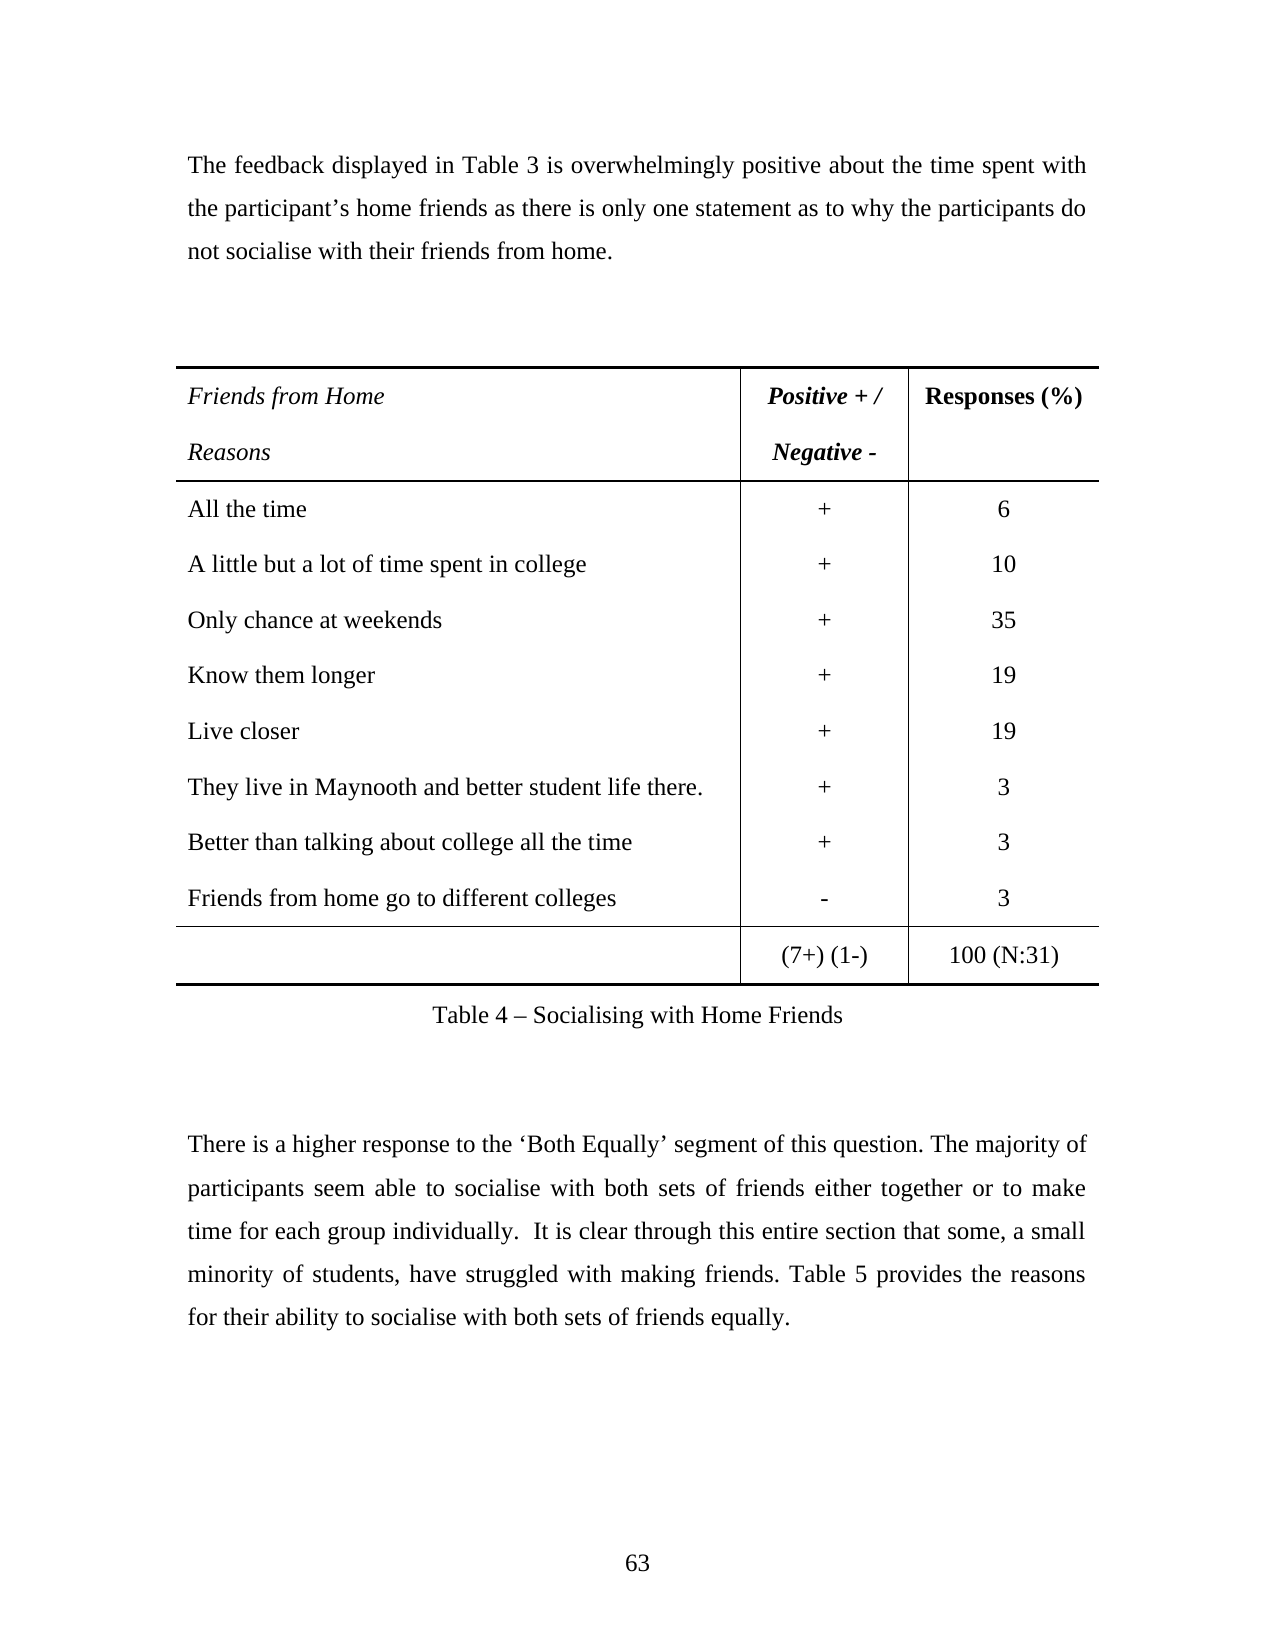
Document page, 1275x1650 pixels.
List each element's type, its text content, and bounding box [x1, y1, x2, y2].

table_cell Know them longer [176, 648, 740, 703]
table_cell + [741, 593, 908, 648]
table_header Friends from Home Reasons [176, 369, 740, 480]
table_cell 10 [909, 537, 1099, 592]
table_cell 3 [909, 759, 1099, 814]
text There is a higher response to the ‘Both Equally’ segment of this question. The majority of participants seem able to socialise with both sets of friends either together or to make time for each group individually. It is clear through this entire section that some, a small minority of students, have struggled with making friends. Table 5 provides the reasons for their ability to socialise with both sets of friends equally. [187, 1129, 1087, 1331]
table_cell 3 [909, 815, 1099, 870]
table_cell Only chance at weekends [176, 593, 740, 648]
table_cell + [741, 537, 908, 592]
table_cell 6 [909, 482, 1099, 537]
table_header Positive + / Negative - [741, 369, 908, 480]
table_cell All the time [176, 482, 740, 537]
table_cell + [741, 815, 908, 870]
table_cell Friends from home go to different colleges [176, 870, 740, 926]
table_cell - [741, 870, 908, 926]
table_cell 19 [909, 648, 1099, 703]
text Table 4 – Socialising with Home Friends [187, 1000, 1087, 1029]
table_cell They live in Maynooth and better student life there. [176, 759, 740, 814]
table_cell 19 [909, 704, 1099, 759]
table_cell Live closer [176, 704, 740, 759]
table_cell + [741, 482, 908, 537]
table_cell 3 [909, 870, 1099, 926]
table_cell [176, 927, 740, 983]
table_cell A little but a lot of time spent in college [176, 537, 740, 592]
text The feedback displayed in Table 3 is overwhelmingly positive about the time spent with the participant’s home friends as there is only one statement as to why the participants do not socialise with their friends from home. [187, 150, 1087, 265]
table_cell (7+) (1-) [741, 927, 908, 983]
table_cell 100 (N:31) [909, 927, 1099, 983]
table_cell + [741, 648, 908, 703]
table_cell 35 [909, 593, 1099, 648]
table_cell Better than talking about college all the time [176, 815, 740, 870]
table_header Responses (%) [909, 369, 1099, 480]
table_cell + [741, 759, 908, 814]
table_cell + [741, 704, 908, 759]
